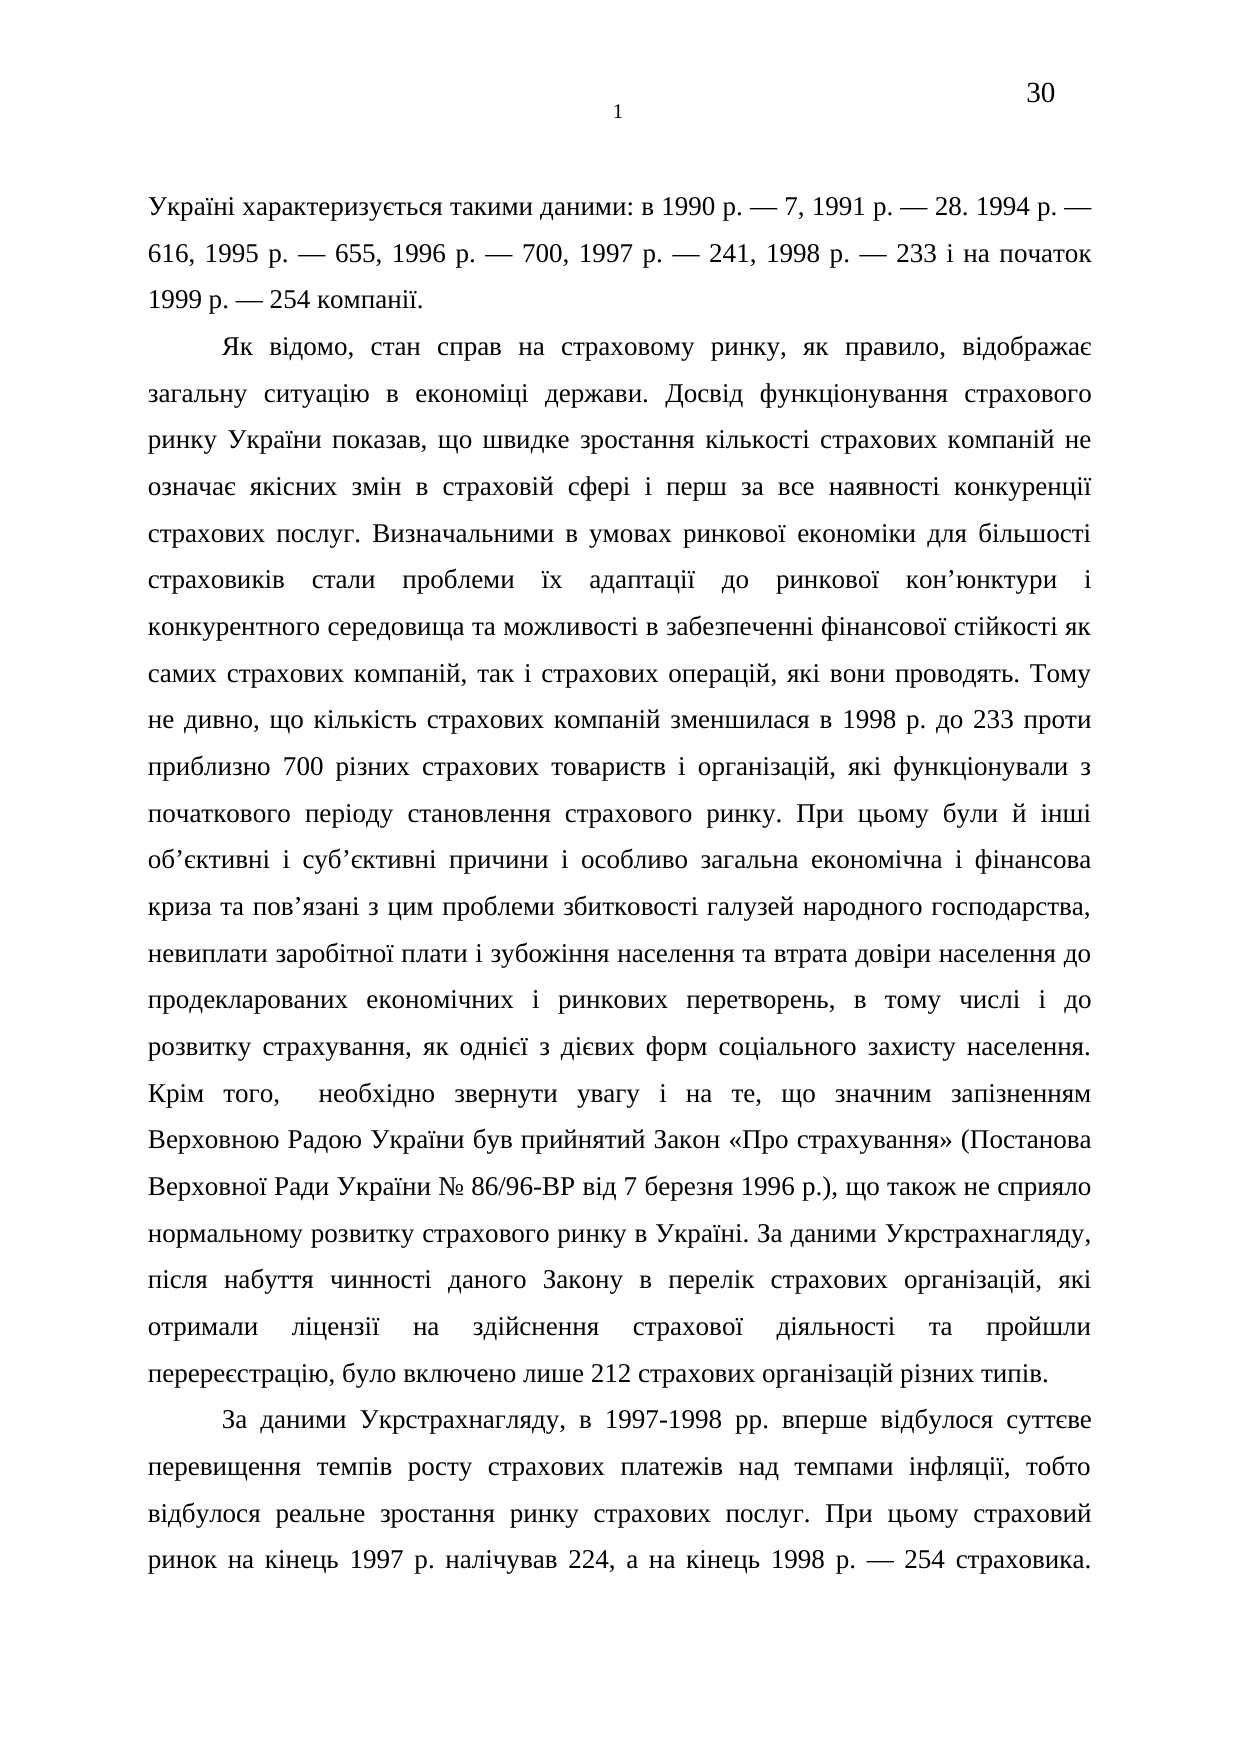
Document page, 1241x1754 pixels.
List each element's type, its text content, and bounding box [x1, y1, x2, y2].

text Як відомо, стан справ на страховому ринку, як правило, відображає загальну ситуацію в економіці держави. Досвід функціонування страхового ринку України показав, що швидке зростання кількості страхових компаній не означає якісних змін в страховій сфері і перш за все наявності конкуренції страхових послуг. Визначальними в умовах ринкової економіки для більшості страховиків стали проблеми їх адаптації до ринкової кон’юнктури і конкурентного середовища та можливості в забезпеченні фінансової стійкості як самих страхових компаній, так і страхових операцій, які вони проводять. Тому не дивно, що кількість страхових компаній зменшилася в 1998 р. до 233 проти приблизно 700 різних страхових товариств і організацій, які функціонували з початкового періоду становлення страхового ринку. При цьому були й інші об’єктивні і суб’єктивні причини і особливо загальна економічна і фінансова криза та пов’язані з цим проблеми збитковості галузей народного господарства, невиплати заробітної плати і зубожіння населення та втрата довіри населення до продекларованих економічних і ринкових перетворень, в тому числі і до розвитку страхування, як однієї з дієвих форм соціального захисту населення. Крім того, необхідно звернути увагу і на те, що значним запізненням Верховною Радою України був прийнятий Закон «Про страхування» (Постанова Верховної Ради України № 86/96-ВР від 7 березня 1996 р.), що також не сприяло нормальному розвитку страхового ринку в Україні. За даними Укрстрахнагляду, після набуття чинності даного Закону в перелік страхових організацій, які отримали ліцензії на здійснення страхової діяльності та пройшли перереєстрацію, було включено лише 212 страхових організацій різних типів. [148, 330, 1092, 1388]
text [148, 190, 1092, 315]
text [148, 1403, 1092, 1575]
